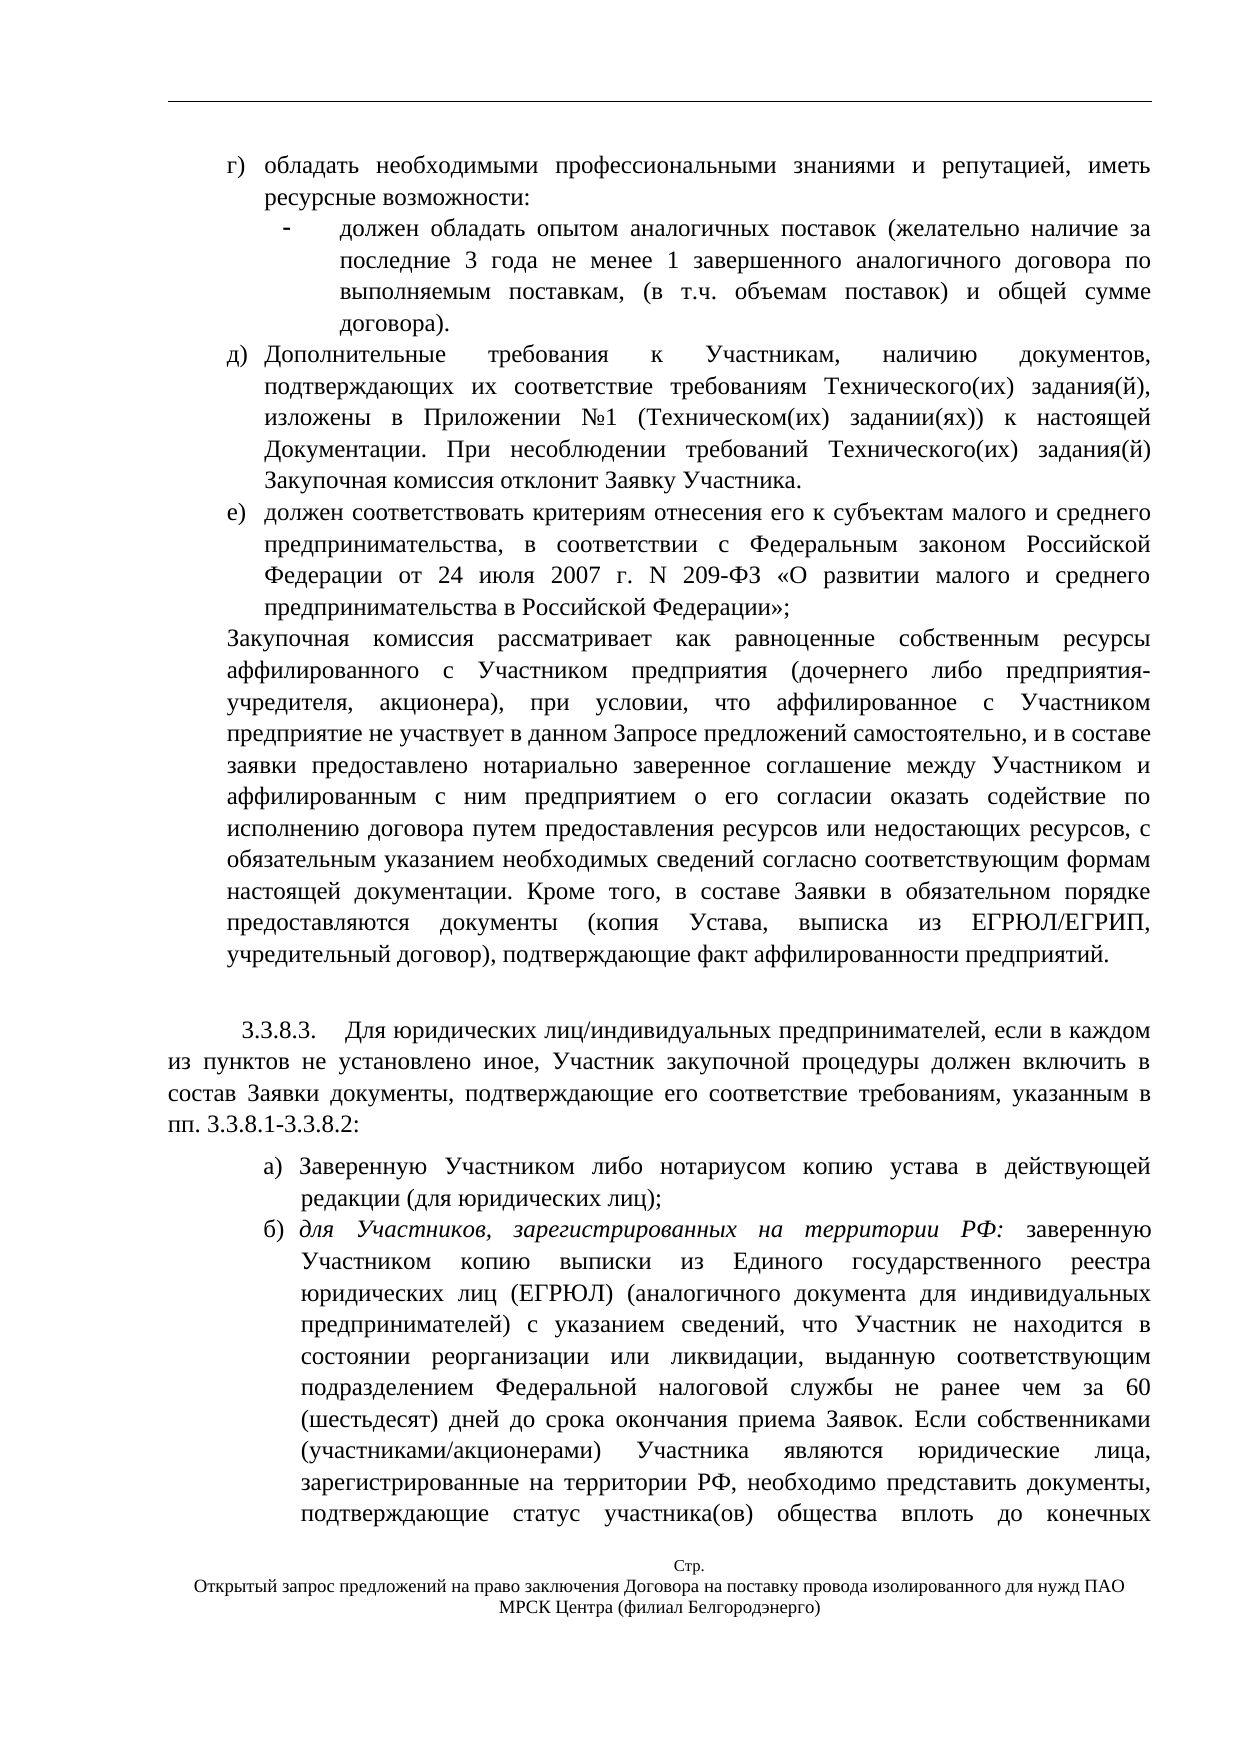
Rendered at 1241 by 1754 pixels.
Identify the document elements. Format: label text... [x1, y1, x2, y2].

list Дополнительные требования к Участникам, наличию документов, подтверждающих их соответствие требованиям Технического(их) задания(й), изложены в Приложении №1 (Техническом(их) задании(ях)) к настоящей Документации. При несоблюдении требований Технического(их) задания(й) Закупочная комиссия отклонит Заявку Участника. [227, 339, 1152, 494]
text Закупочная комиссия рассматривает как равноценные собственным ресурсы аффилированного с Участником предприятия (дочернего либо предприятия-учредителя, акционера), при условии, что аффилированное с Участником предприятие не участвует в данном Запросе предложений самостоятельно, и в составе заявки предоставлено нотариально заверенное соглашение между Участником и аффилированным с ним предприятием о его согласии оказать содействие по исполнению договора путем предоставления ресурсов или недостающих ресурсов, с обязательным указанием необходимых сведений согласно соответствующим формам настоящей документации. Кроме того, в составе Заявки в обязательном порядке предоставляются документы (копия Устава, выписка из ЕГРЮЛ/ЕГРИП, учредительный договор), подтверждающие факт аффилированности предприятий. [227, 623, 1152, 968]
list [263, 1214, 1152, 1527]
list обладать необходимыми профессиональными знаниями и репутацией, иметь ресурсные возможности: [227, 150, 1152, 210]
list Заверенную Участником либо нотариусом копию устава в действующей редакции (для юридических лиц); [263, 1151, 1152, 1212]
list должен соответствовать критериям отнесения его к субъектам малого и среднего предпринимательства, в соответствии с Федеральным законом Российской Федерации от 24 июля 2007 г. N 209-ФЗ «О развитии малого и среднего предпринимательства в Российской Федерации»; [227, 497, 1152, 621]
list должен обладать опытом аналогичных поставок (желательно наличие за последние 3 года не менее 1 завершенного аналогичного договора по выполняемым поставкам, (в т.ч. объемам поставок) и общей сумме договора). [282, 213, 1152, 337]
